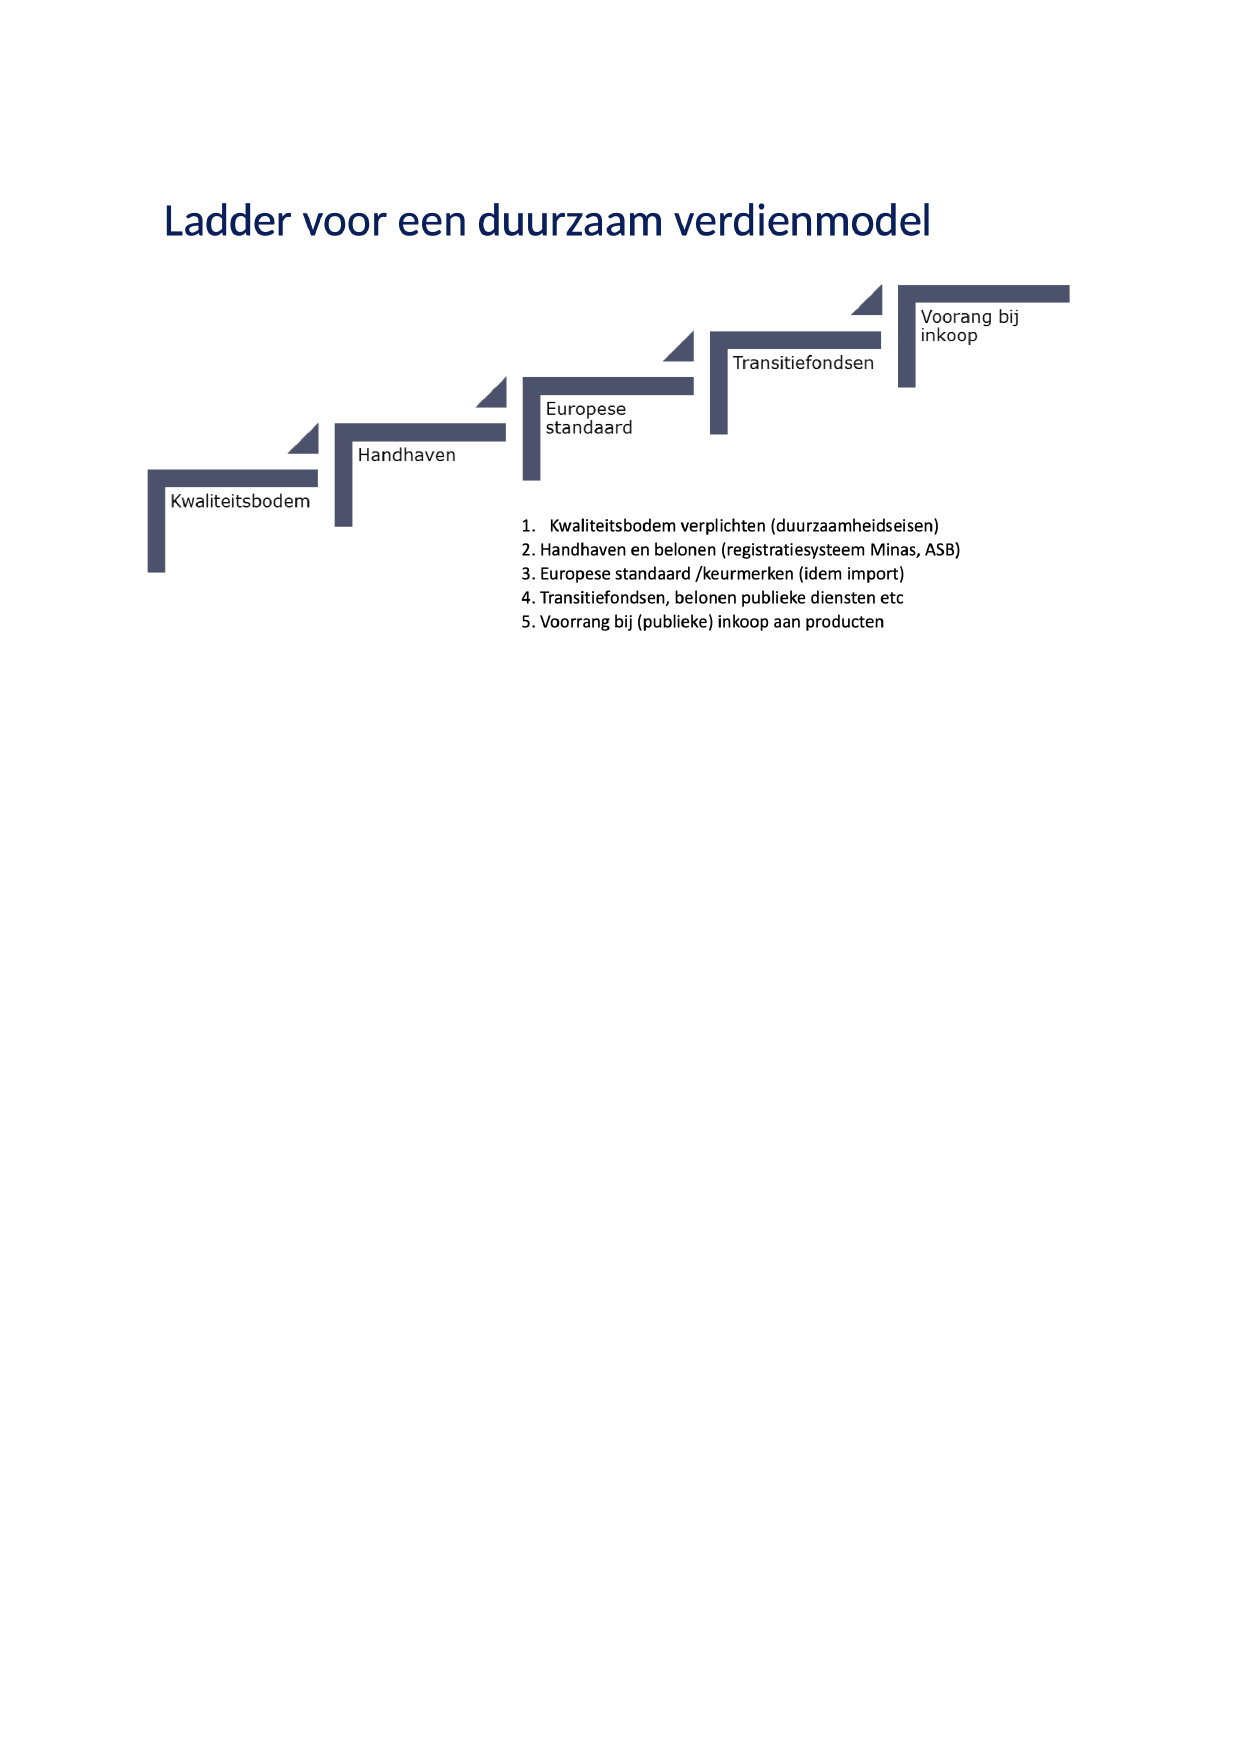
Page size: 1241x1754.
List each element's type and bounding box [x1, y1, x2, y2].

picture [147, 147, 1093, 759]
